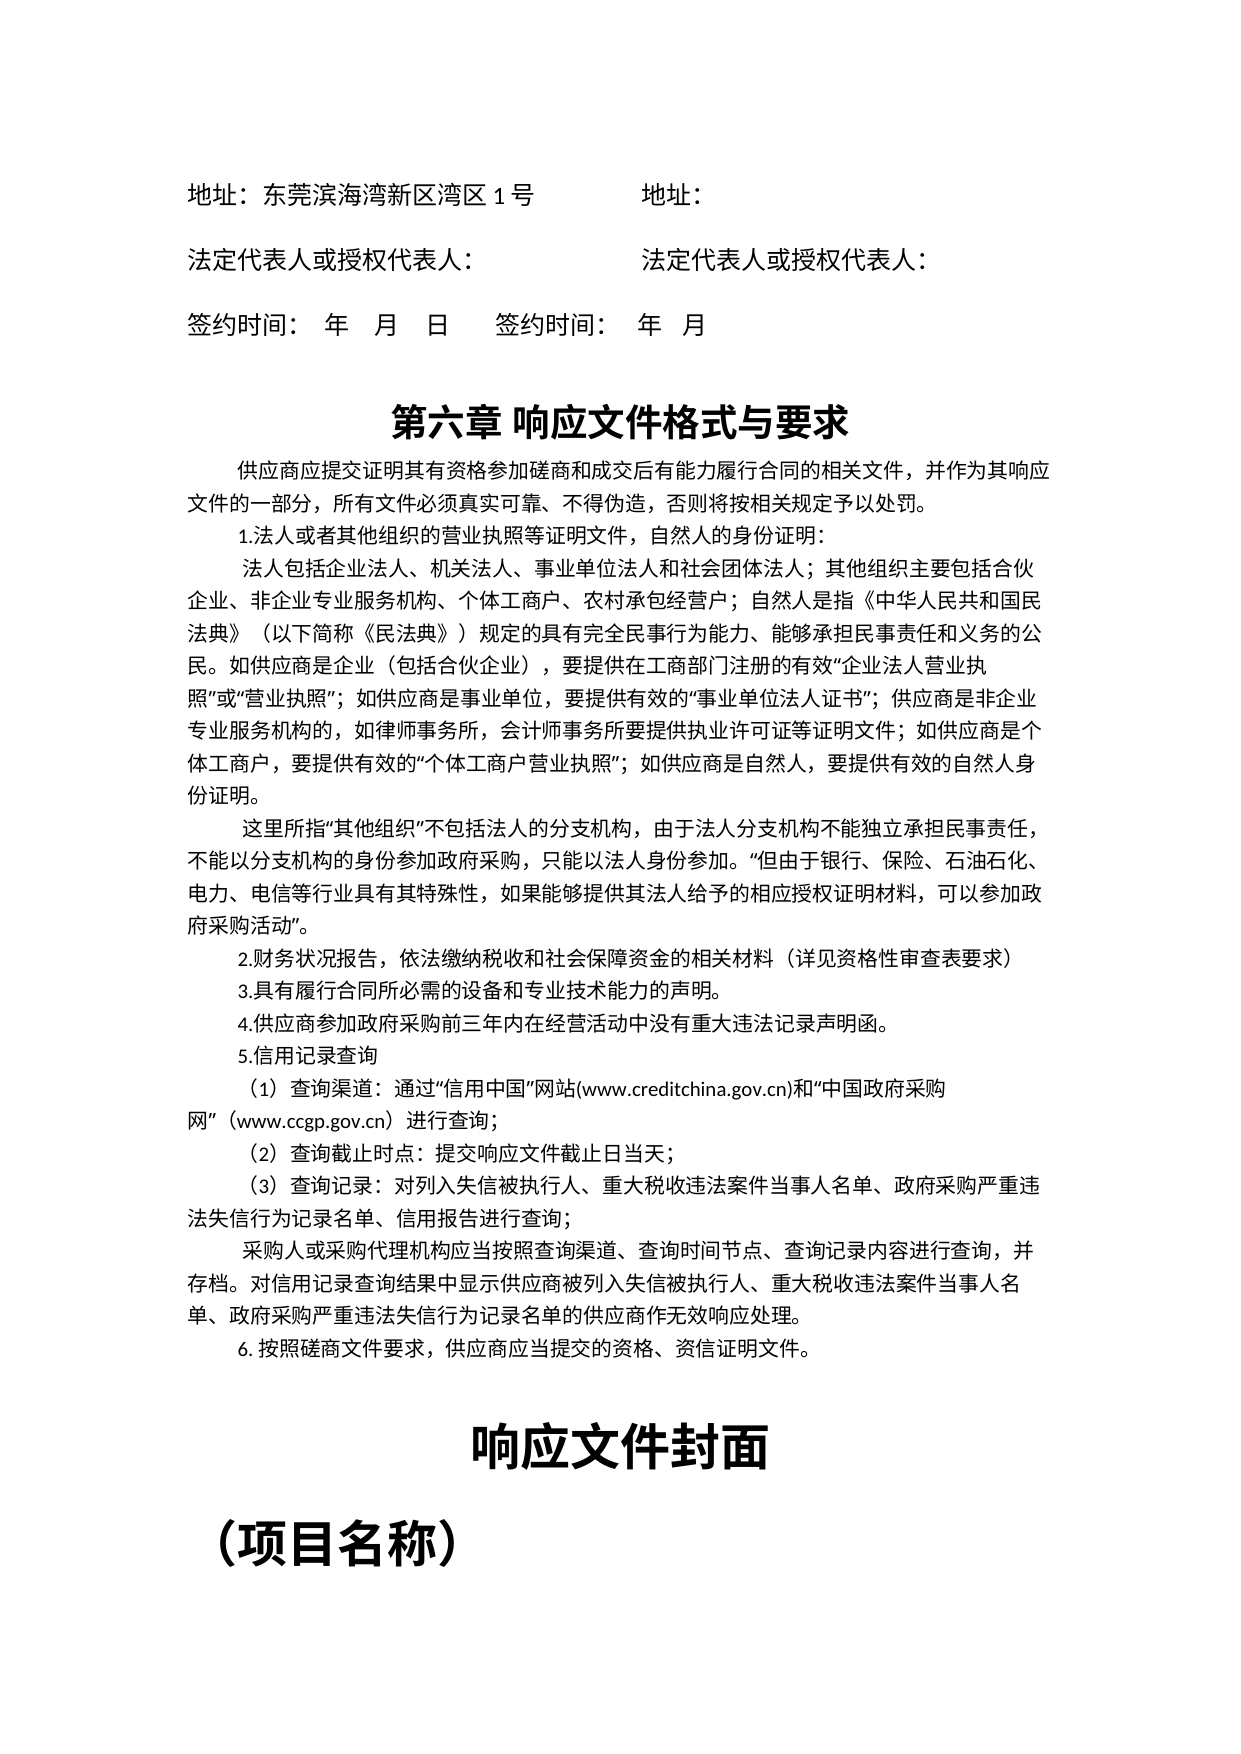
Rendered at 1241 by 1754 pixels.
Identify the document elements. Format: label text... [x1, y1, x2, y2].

text 供应商应提交证明其有资格参加磋商和成交后有能力履行合同的相关文件，并作为其响应文件的一部分，所有文件必须真实可靠、不得伪造，否则将按相关规定予以处罚。 [187, 454, 1053, 519]
text 这里所指“其他组织”不包括法人的分支机构，由于法人分支机构不能独立承担民事责任，不能以分支机构的身份参加政府采购，只能以法人身份参加。“但由于银行、保险、石油石化、电力、电信等行业具有其特殊性，如果能够提供其法人给予的相应授权证明材料，可以参加政府采购活动”。 [187, 812, 1053, 942]
text （3）查询记录：对列入失信被执行人、重大税收违法案件当事人名单、政府采购严重违法失信行为记录名单、信用报告进行查询； [187, 1169, 1053, 1234]
text 签约时间： 年 月 日 签约时间： 年 月 [187, 292, 1053, 357]
text 4.供应商参加政府采购前三年内在经营活动中没有重大违法记录声明函。 [187, 1007, 1053, 1039]
text （项目名称） [187, 1494, 1053, 1592]
text 3.具有履行合同所必需的设备和专业技术能力的声明。 [187, 974, 1053, 1007]
text 1.法人或者其他组织的营业执照等证明文件，自然人的身份证明： [187, 519, 1053, 552]
text （2）查询截止时点：提交响应文件截止日当天； [187, 1137, 1053, 1169]
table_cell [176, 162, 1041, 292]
text 5.信用记录查询 [187, 1039, 1053, 1072]
text 第六章 响应文件格式与要求 [187, 389, 1053, 454]
text 2.财务状况报告，依法缴纳税收和社会保障资金的相关材料（详见资格性审查表要求） [187, 942, 1053, 974]
text 采购人或采购代理机构应当按照查询渠道、查询时间节点、查询记录内容进行查询，并存档。对信用记录查询结果中显示供应商被列入失信被执行人、重大税收违法案件当事人名单、政府采购严重违法失信行为记录名单的供应商作无效响应处理。 [187, 1234, 1053, 1332]
text 响应文件封面 [187, 1397, 1053, 1494]
text 法人包括企业法人、机关法人、事业单位法人和社会团体法人；其他组织主要包括合伙企业、非企业专业服务机构、个体工商户、农村承包经营户；自然人是指《中华人民共和国民法典》（以下简称《民法典》）规定的具有完全民事行为能力、能够承担民事责任和义务的公民。如供应商是企业（包括合伙企业），要提供在工商部门注册的有效“企业法人营业执照”或“营业执照”；如供应商是事业单位，要提供有效的“事业单位法人证书”；供应商是非企业专业服务机构的，如律师事务所，会计师事务所要提供执业许可证等证明文件；如供应商是个体工商户，要提供有效的“个体工商户营业执照”；如供应商是自然人，要提供有效的自然人身份证明。 [187, 552, 1053, 812]
text 6. 按照磋商文件要求，供应商应当提交的资格、资信证明文件。 [187, 1332, 1053, 1364]
text （1）查询渠道：通过“信用中国”网站(www.creditchina.gov.cn)和“中国政府采购网”（www.ccgp.gov.cn）进行查询； [187, 1072, 1053, 1137]
